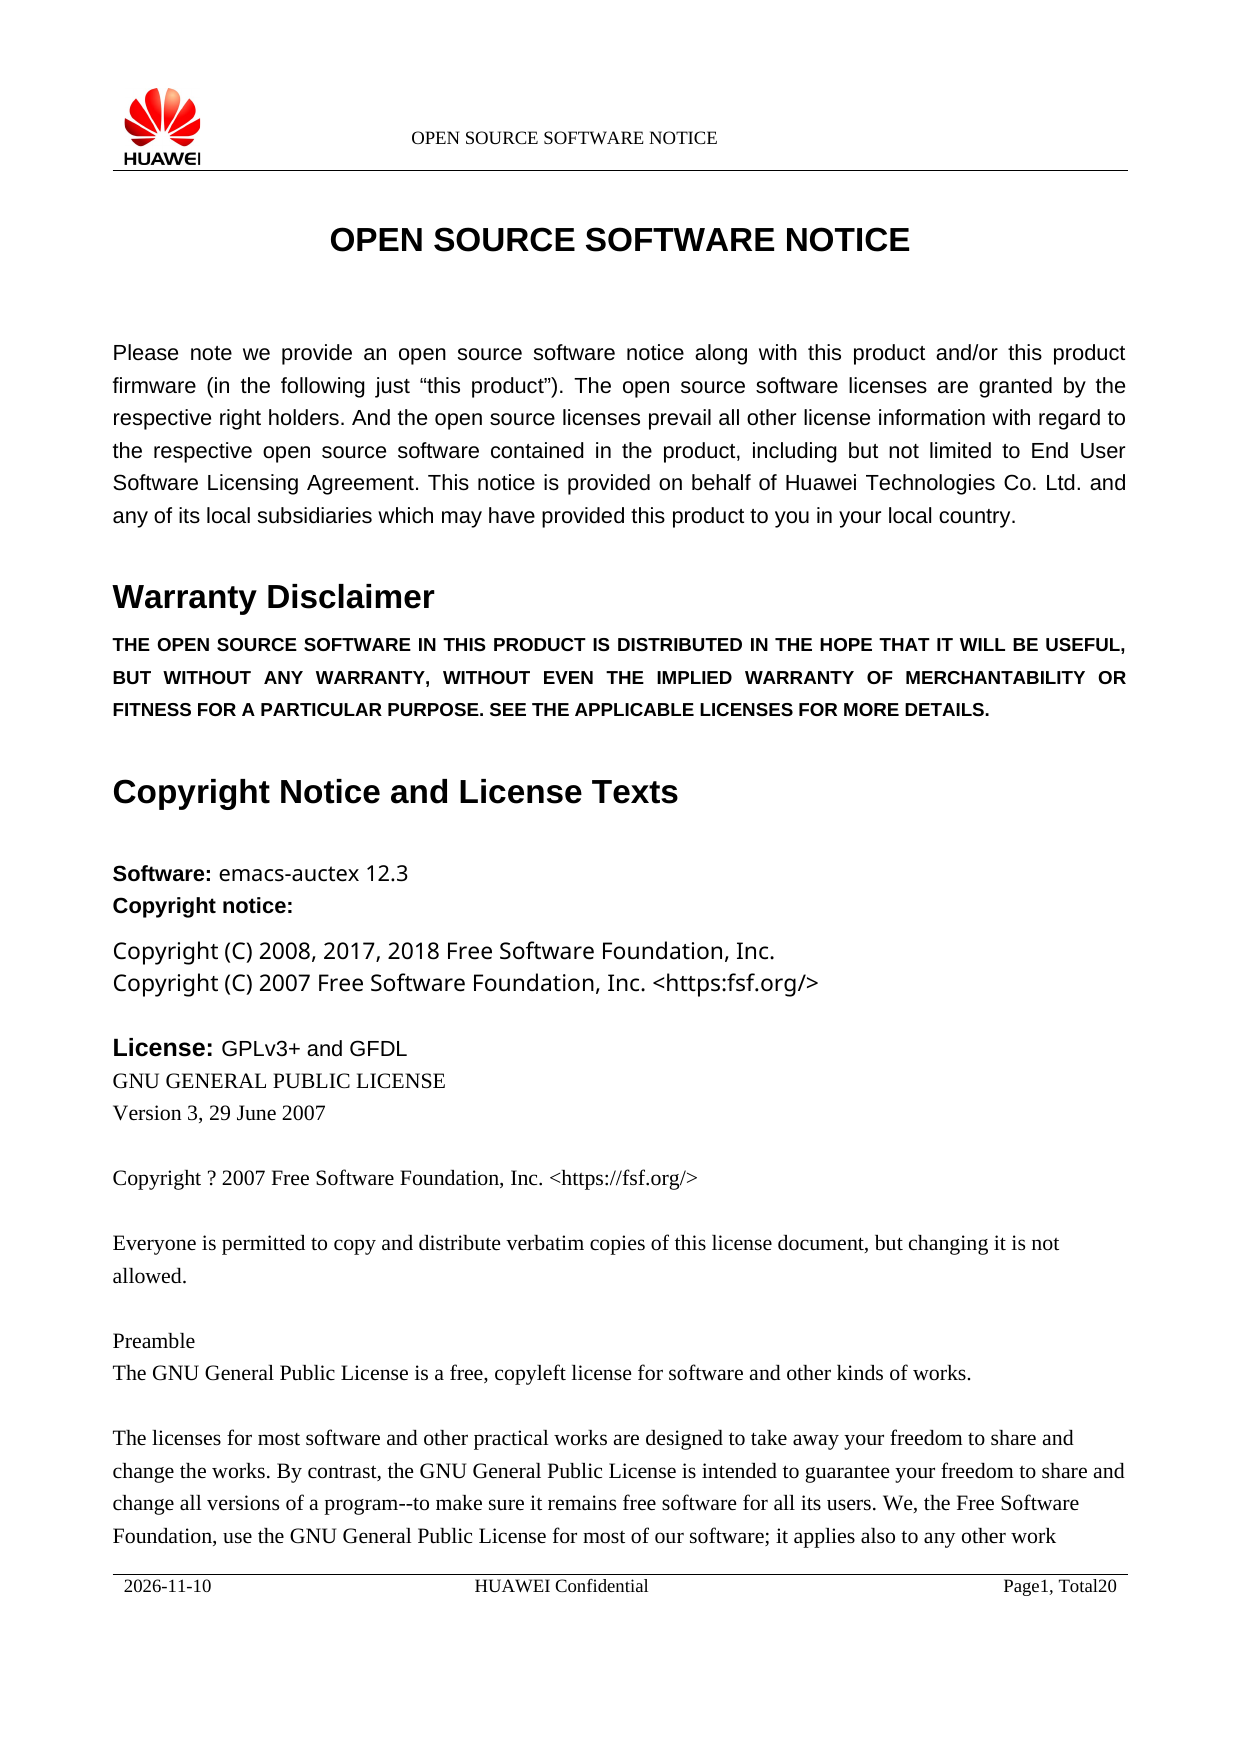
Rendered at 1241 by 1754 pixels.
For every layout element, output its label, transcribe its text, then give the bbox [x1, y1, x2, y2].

title Software: emacs-auctex 12.3 [112, 856, 1128, 889]
text Warranty Disclaimer [112, 564, 1128, 629]
text Copyright notice: [112, 889, 1128, 921]
text Copyright Notice and License Texts [112, 759, 1128, 824]
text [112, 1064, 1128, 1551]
text Copyright (C) 2008, 2017, 2018 Free Software Foundation, Inc. Copyright (C) 2007 Free Software Foundation, Inc. <https:fsf.org/> [112, 934, 1128, 1031]
picture [124, 88, 201, 165]
text The open source software in this product is distributed in the hope that it will be useful, but WITHOUT ANY WARRANTY, without even the implied warranty of MERCHANTABILITY or FITNESS FOR A PARTICULAR PURPOSE. See the applicable licenses for more details. [112, 629, 1128, 726]
text Please note we provide an open source software notice along with this product and/or this product firmware (in the following just “this product”). The open source software licenses are granted by the respective right holders. And the open source licenses prevail all other license information with regard to the respective open source software contained in the product, including but not limited to End User Software Licensing Agreement. This notice is provided on behalf of Huawei Technologies Co. Ltd. and any of its local subsidiaries which may have provided this product to you in your local country. [112, 336, 1128, 531]
text License: GPLv3+ and GFDL [112, 1031, 1128, 1064]
text OPEN SOURCE SOFTWARE NOTICE [112, 206, 1128, 271]
